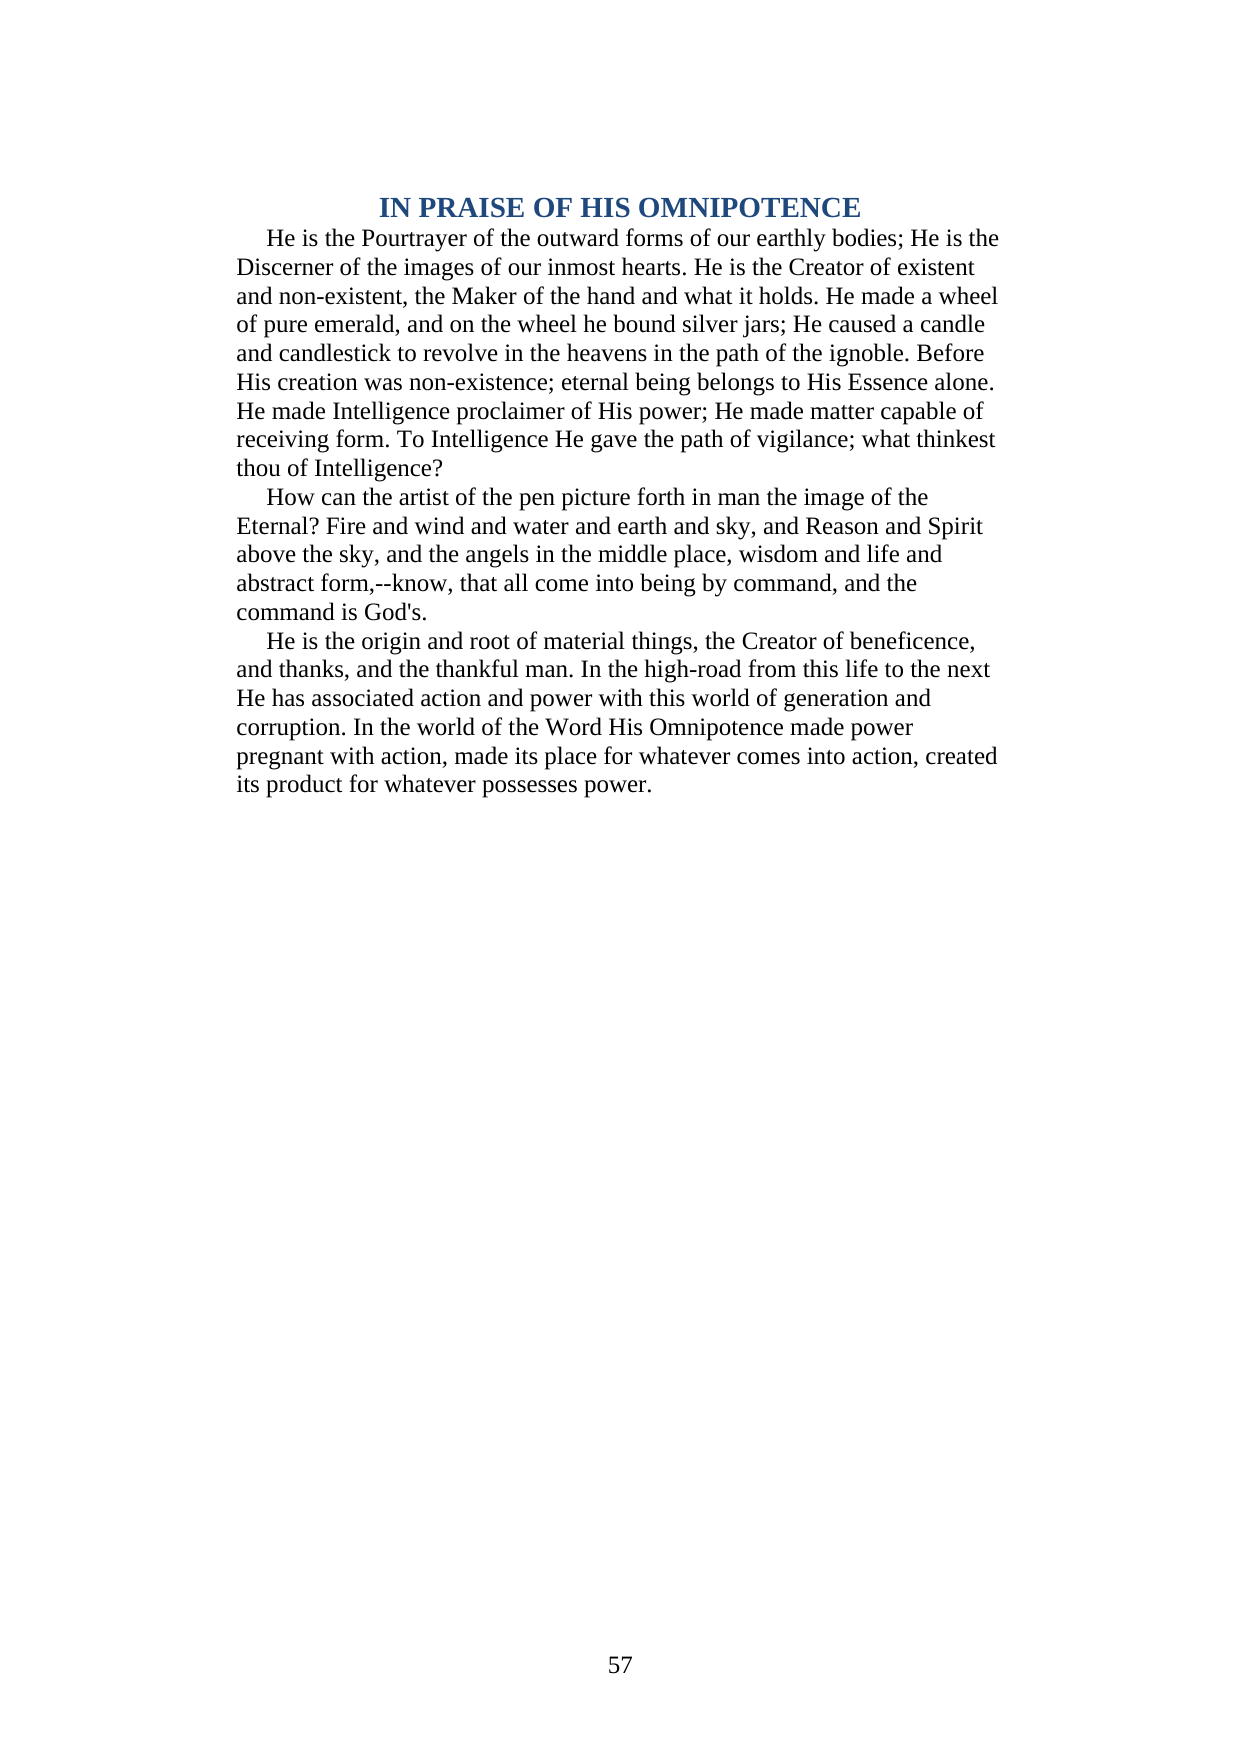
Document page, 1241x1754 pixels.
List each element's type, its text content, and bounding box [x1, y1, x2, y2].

subtitle IN PRAISE OF HIS OMNIPOTENCE [236, 190, 1004, 223]
text How can the artist of the pen picture forth in man the image of the Eternal? Fire and wind and water and earth and sky, and Reason and Spirit above the sky, and the angels in the middle place, wisdom and life and abstract form,--know, that all come into being by command, and the command is God's. [236, 482, 1004, 626]
text He is the Pourtrayer of the outward forms of our earthly bodies; He is the Discerner of the images of our inmost hearts. He is the Creator of existent and non-existent, the Maker of the hand and what it holds. He made a wheel of pure emerald, and on the wheel he bound silver jars; He caused a candle and candlestick to revolve in the heavens in the path of the ignoble. Before His creation was non-existence; eternal being belongs to His Essence alone. He made Intelligence proclaimer of His power; He made matter capable of receiving form. To Intelligence He gave the path of vigilance; what thinkest thou of Intelligence? [236, 223, 1004, 482]
text He is the origin and root of material things, the Creator of beneficence, and thanks, and the thankful man. In the high-road from this life to the next He has associated action and power with this world of generation and corruption. In the world of the Word His Omnipotence made power pregnant with action, made its place for whatever comes into action, created its product for whatever possesses power. [236, 626, 1004, 798]
